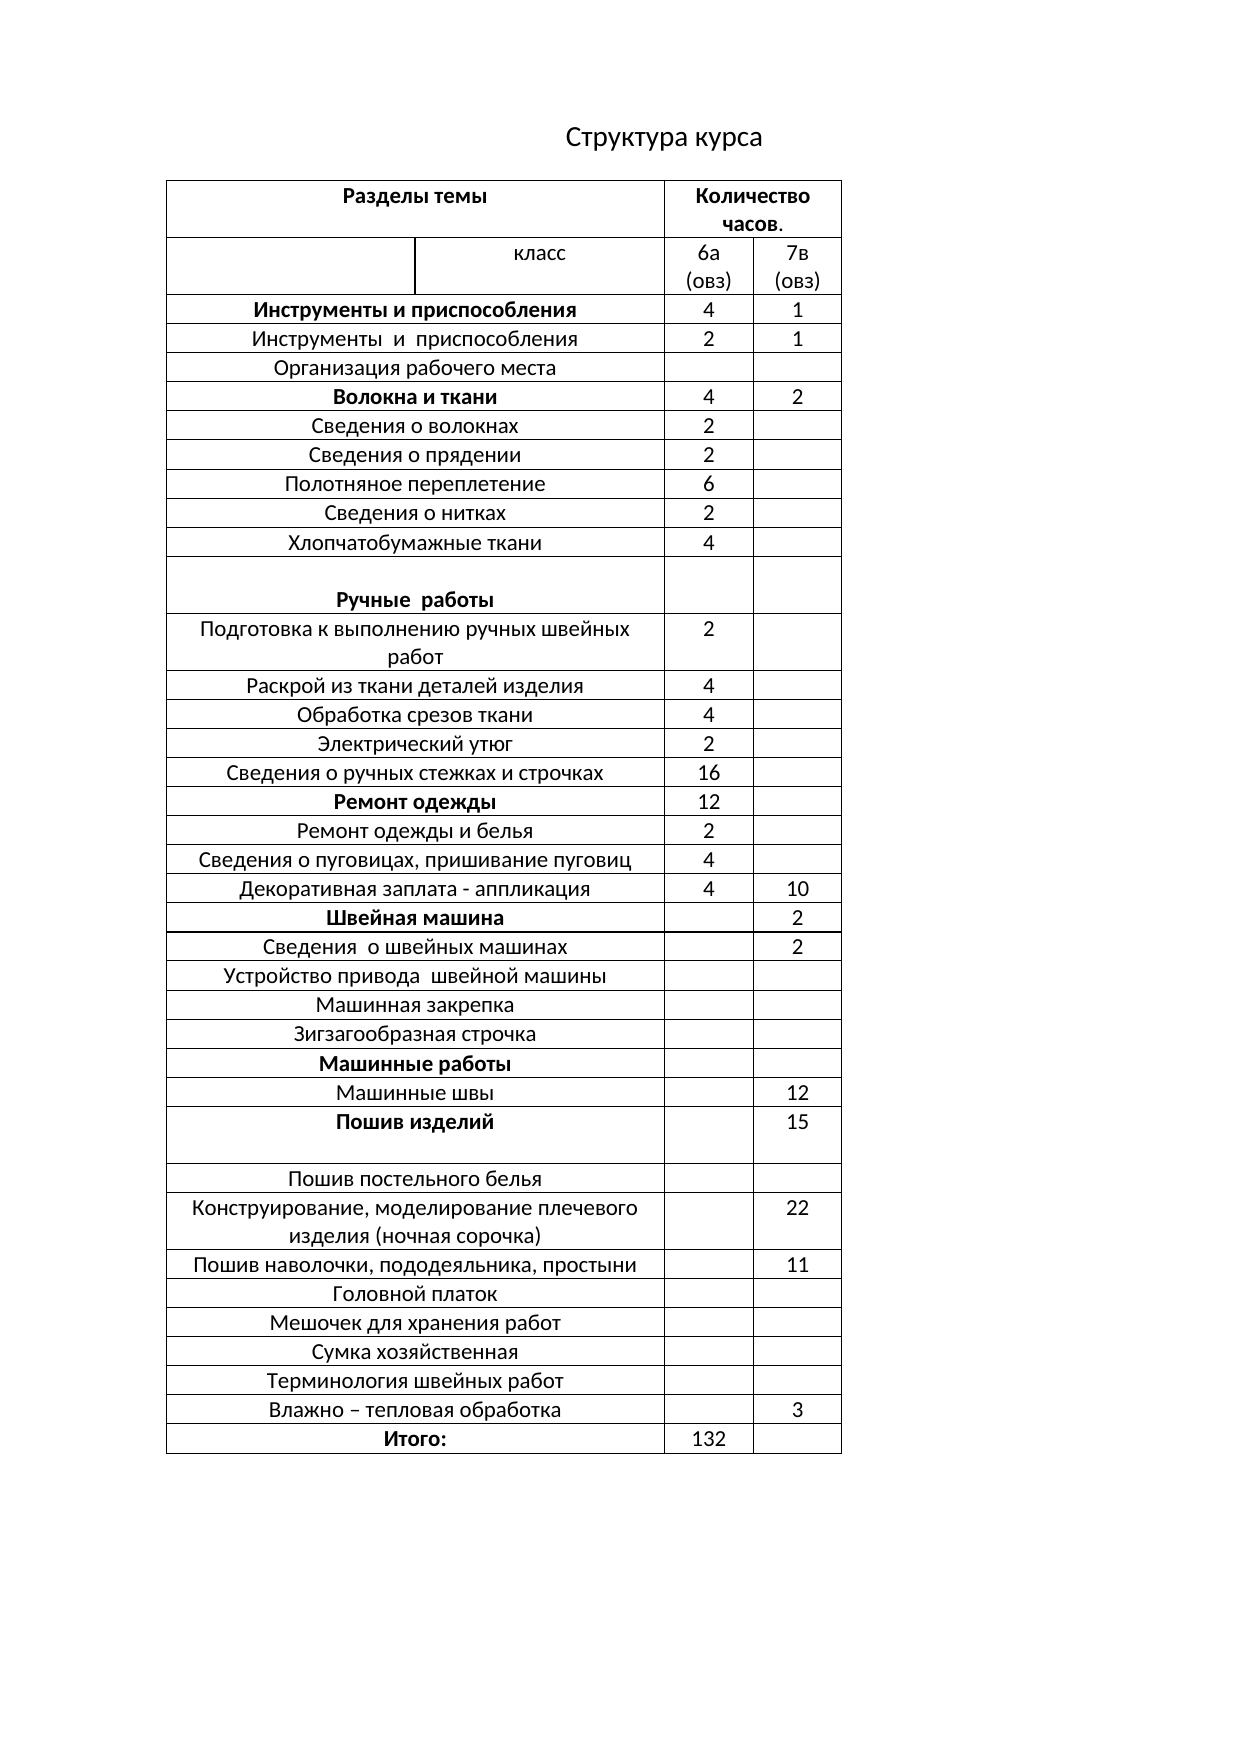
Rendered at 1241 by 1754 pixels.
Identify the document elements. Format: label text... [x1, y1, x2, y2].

table_cell [754, 499, 841, 527]
table_cell Сведения о прядении [167, 440, 664, 468]
table_cell Машинная закрепка [167, 991, 664, 1018]
table_cell 16 [665, 758, 753, 786]
table_cell Пошив постельного белья [167, 1164, 664, 1192]
table_cell 6 [665, 470, 753, 497]
table_cell [754, 557, 841, 613]
table_cell 4 [665, 382, 753, 410]
table_cell [754, 614, 841, 670]
table_cell [754, 1366, 841, 1394]
table_cell Ремонт одежды и белья [167, 816, 664, 844]
table_cell [665, 1049, 753, 1077]
table_cell Конструирование, моделирование плечевого изделия (ночная сорочка) [167, 1193, 664, 1249]
table_cell Сумка хозяйственная [167, 1337, 664, 1365]
table_cell [665, 353, 753, 381]
table_cell Сведения о нитках [167, 499, 664, 527]
table_cell Сведения о пуговицах, пришивание пуговиц [167, 845, 664, 873]
table_cell 11 [754, 1250, 841, 1278]
table_cell Подготовка к выполнению ручных швейных работ [167, 614, 664, 670]
table_cell Ремонт одежды [167, 787, 664, 815]
table_cell Пошив наволочки, пододеяльника, простыни [167, 1250, 664, 1278]
table_cell Инструменты и приспособления [167, 324, 664, 352]
table_cell Пошив изделий [167, 1107, 664, 1163]
table_cell Сведения о швейных машинах [167, 933, 664, 960]
table_cell [665, 1250, 753, 1278]
table_cell [665, 1337, 753, 1365]
table_cell Хлопчатобумажные ткани [167, 528, 664, 556]
table_cell [665, 557, 753, 613]
table_cell класс [416, 238, 664, 294]
table_cell Инструменты и приспособления [167, 295, 664, 323]
table_cell [754, 758, 841, 786]
table_cell 7в (овз) [754, 238, 841, 294]
table_cell [665, 1308, 753, 1336]
table_cell 12 [754, 1078, 841, 1106]
table_cell 2 [665, 816, 753, 844]
table_cell 4 [665, 874, 753, 902]
table_cell 2 [754, 382, 841, 410]
table_header Количество часов. [665, 181, 841, 237]
table_cell [665, 1395, 753, 1423]
table_cell [665, 1279, 753, 1307]
table_cell [754, 1337, 841, 1365]
table_cell Организация рабочего места [167, 353, 664, 381]
table_cell 1 [754, 295, 841, 323]
table_cell 6а (овз) [665, 238, 753, 294]
table_cell 2 [665, 729, 753, 757]
table_cell 22 [754, 1193, 841, 1249]
table_cell [754, 845, 841, 873]
text Структура курса [177, 118, 1152, 154]
table_cell [665, 961, 753, 989]
table_cell [665, 991, 753, 1018]
table_cell 2 [665, 324, 753, 352]
table_cell 2 [665, 411, 753, 439]
table_cell Сведения о волокнах [167, 411, 664, 439]
table_cell [665, 1366, 753, 1394]
table_cell 4 [665, 295, 753, 323]
table_cell [665, 1164, 753, 1192]
table_cell 4 [665, 671, 753, 699]
table_cell [754, 353, 841, 381]
table_cell 15 [754, 1107, 841, 1163]
table_cell [665, 1107, 753, 1163]
table_cell 2 [665, 614, 753, 670]
table_cell 12 [665, 787, 753, 815]
table_cell Швейная машина [167, 903, 664, 931]
table_cell [754, 1308, 841, 1336]
table_cell [754, 1049, 841, 1077]
table_cell [754, 440, 841, 468]
table_cell Головной платок [167, 1279, 664, 1307]
table_cell Влажно – тепловая обработка [167, 1395, 664, 1423]
table_cell [754, 528, 841, 556]
table_cell 2 [665, 440, 753, 468]
table_header Разделы темы [167, 181, 664, 237]
table_cell Машинные швы [167, 1078, 664, 1106]
table_cell [167, 238, 414, 294]
table_cell [665, 1020, 753, 1048]
table_cell [754, 816, 841, 844]
table_cell Обработка срезов ткани [167, 700, 664, 728]
table_cell Зигзагообразная строчка [167, 1020, 664, 1048]
table_cell 132 [665, 1424, 753, 1452]
table_cell Декоративная заплата - аппликация [167, 874, 664, 902]
table_cell [754, 1279, 841, 1307]
table_cell [665, 903, 753, 931]
table_cell Сведения о ручных стежках и строчках [167, 758, 664, 786]
table_cell Волокна и ткани [167, 382, 664, 410]
table_cell 3 [754, 1395, 841, 1423]
table_cell Машинные работы [167, 1049, 664, 1077]
table_cell 10 [754, 874, 841, 902]
table_cell [754, 411, 841, 439]
table_cell Устройство привода швейной машины [167, 961, 664, 989]
table_cell 4 [665, 528, 753, 556]
table_cell [754, 700, 841, 728]
table_cell [754, 729, 841, 757]
table_cell 2 [754, 933, 841, 960]
table_cell [754, 1020, 841, 1048]
table_cell Ручные работы [167, 557, 664, 613]
table_cell [754, 991, 841, 1018]
table_cell 1 [754, 324, 841, 352]
table_cell [754, 1164, 841, 1192]
table_cell 4 [665, 700, 753, 728]
table_cell [665, 933, 753, 960]
table_cell Терминология швейных работ [167, 1366, 664, 1394]
table_cell 2 [665, 499, 753, 527]
table_cell [665, 1078, 753, 1106]
table_cell 4 [665, 845, 753, 873]
table_cell Электрический утюг [167, 729, 664, 757]
table_cell [665, 1193, 753, 1249]
table_cell [754, 961, 841, 989]
table_cell [754, 470, 841, 497]
table_cell Мешочек для хранения работ [167, 1308, 664, 1336]
table_cell 2 [754, 903, 841, 931]
table_cell [754, 1424, 841, 1452]
table_cell Полотняное переплетение [167, 470, 664, 497]
table_cell Раскрой из ткани деталей изделия [167, 671, 664, 699]
table_cell [754, 671, 841, 699]
table_cell [754, 787, 841, 815]
table_cell Итого: [167, 1424, 664, 1452]
